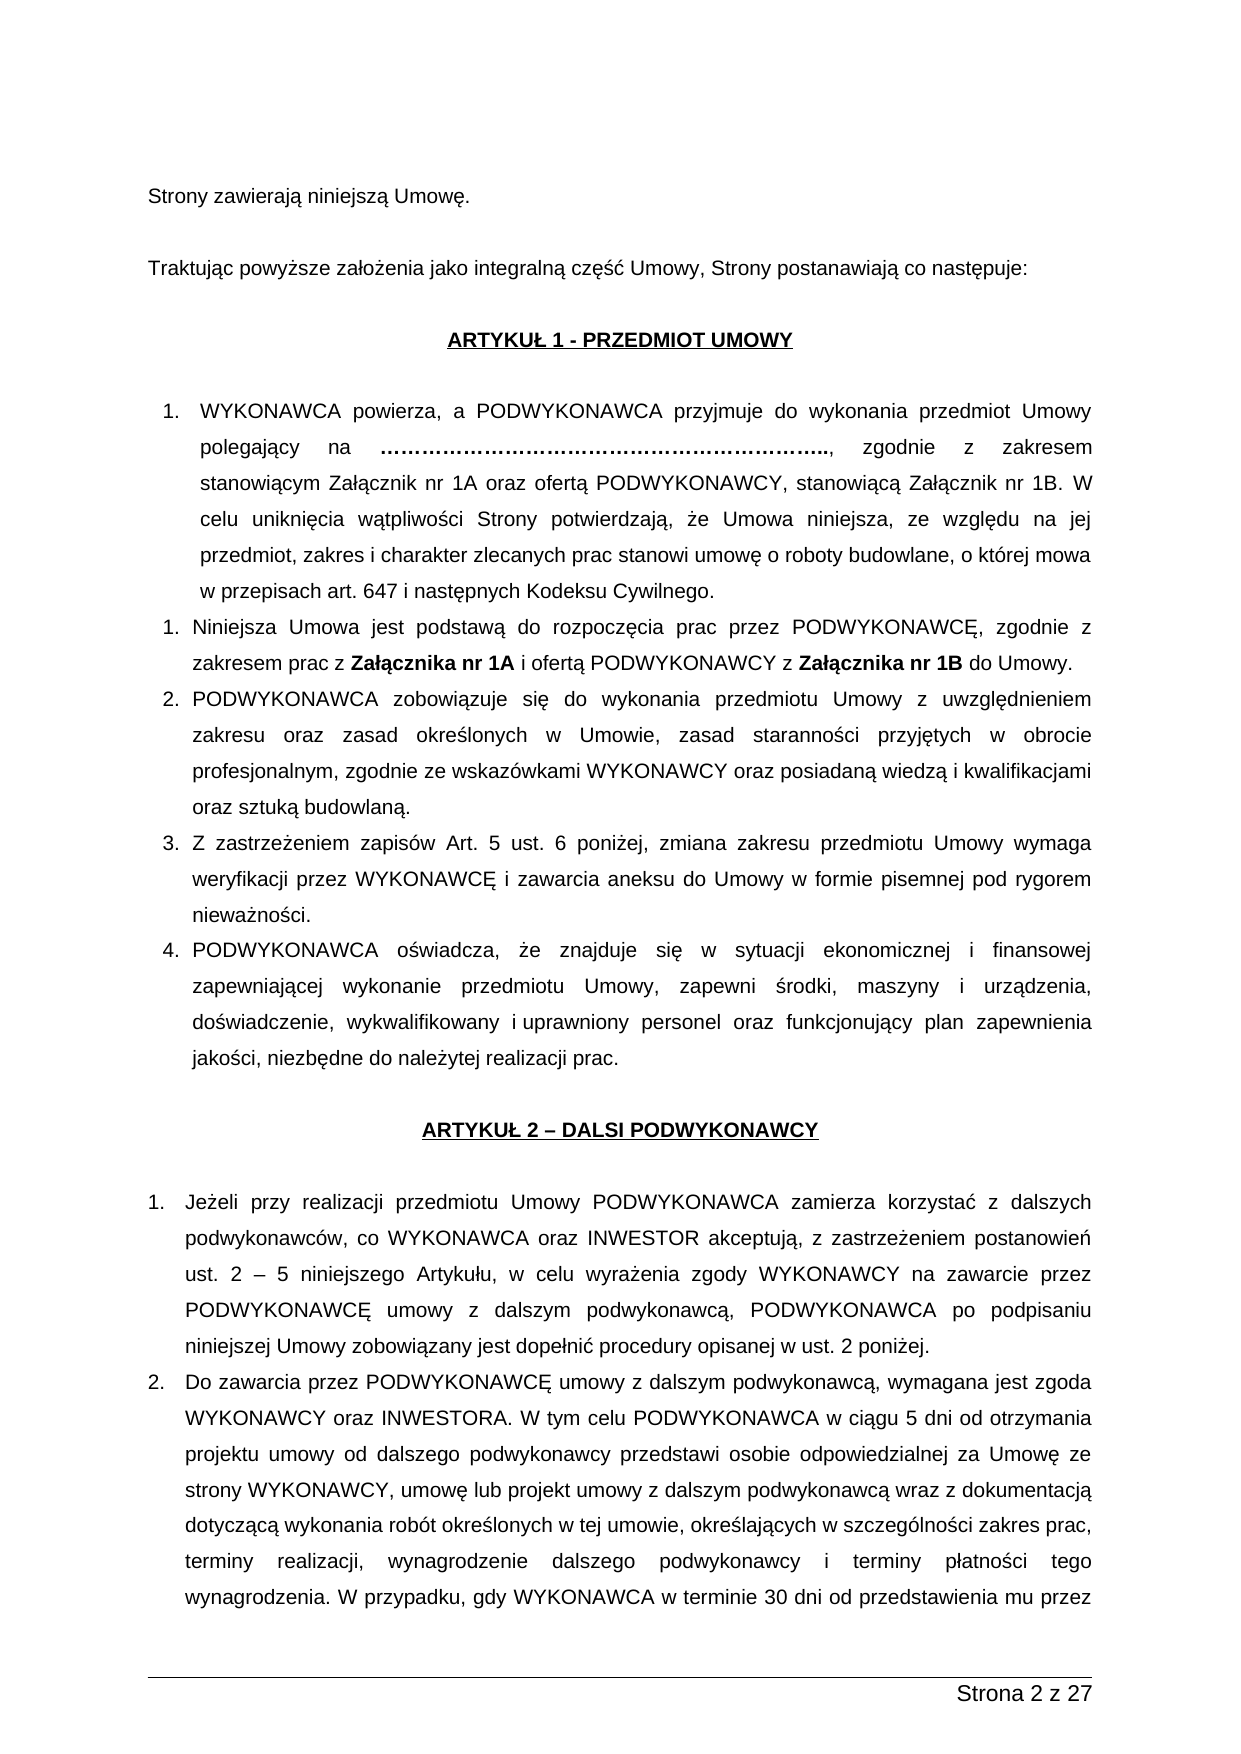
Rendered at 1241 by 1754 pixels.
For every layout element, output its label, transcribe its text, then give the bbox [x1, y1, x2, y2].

list Niniejsza Umowa jest podstawą do rozpoczęcia prac przez PODWYKONAWCĘ, zgodnie z zakresem prac z Załącznika nr 1A i ofertą PODWYKONAWCY z Załącznika nr 1B do Umowy. [162, 615, 1092, 675]
list Jeżeli przy realizacji przedmiotu Umowy PODWYKONAWCA zamierza korzystać z dalszych podwykonawców, co WYKONAWCA oraz INWESTOR akceptują, z zastrzeżeniem postanowień ust. 2 – 5 niniejszego Artykułu, w celu wyrażenia zgody WYKONAWCY na zawarcie przez PODWYKONAWCĘ umowy z dalszym podwykonawcą, PODWYKONAWCA po podpisaniu niniejszej Umowy zobowiązany jest dopełnić procedury opisanej w ust. 2 poniżej. [148, 1190, 1092, 1358]
text WYKONAWCA powierza, a PODWYKONAWCA przyjmuje do wykonania przedmiot Umowy polegający na ……………………………………………………….., zgodnie z zakresem stanowiącym Załącznik nr 1A oraz ofertą PODWYKONAWCY, stanowiącą Załącznik nr 1B. W celu uniknięcia wątpliwości Strony potwierdzają, że Umowa niniejsza, ze względu na jej przedmiot, zakres i charakter zlecanych prac stanowi umowę o roboty budowlane, o której mowa w przepisach art. 647 i następnych Kodeksu Cywilnego. [162, 399, 1092, 603]
text ARTYKUŁ 1 - PRZEDMIOT UMOWY [148, 327, 1092, 351]
text Traktując powyższe założenia jako integralną część Umowy, Strony postanawiają co następuje: [148, 256, 1092, 279]
list PODWYKONAWCA zobowiązuje się do wykonania przedmiotu Umowy z uwzględnieniem zakresu oraz zasad określonych w Umowie, zasad staranności przyjętych w obrocie profesjonalnym, zgodnie ze wskazówkami WYKONAWCY oraz posiadaną wiedzą i kwalifikacjami oraz sztuką budowlaną. [162, 687, 1092, 818]
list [148, 1369, 1092, 1609]
list Z zastrzeżeniem zapisów Art. 5 ust. 6 poniżej, zmiana zakresu przedmiotu Umowy wymaga weryfikacji przez WYKONAWCĘ i zawarcia aneksu do Umowy w formie pisemnej pod rygorem nieważności. [162, 831, 1092, 926]
list PODWYKONAWCA oświadcza, że znajduje się w sytuacji ekonomicznej i finansowej zapewniającej wykonanie przedmiotu Umowy, zapewni środki, maszyny i urządzenia, doświadczenie, wykwalifikowany i uprawniony personel oraz funkcjonujący plan zapewnienia jakości, niezbędne do należytej realizacji prac. [162, 938, 1092, 1070]
text ARTYKUŁ 2 – DALSI PODWYKONAWCY [148, 1118, 1092, 1142]
text Strony zawierają niniejszą Umowę. [148, 184, 1092, 208]
